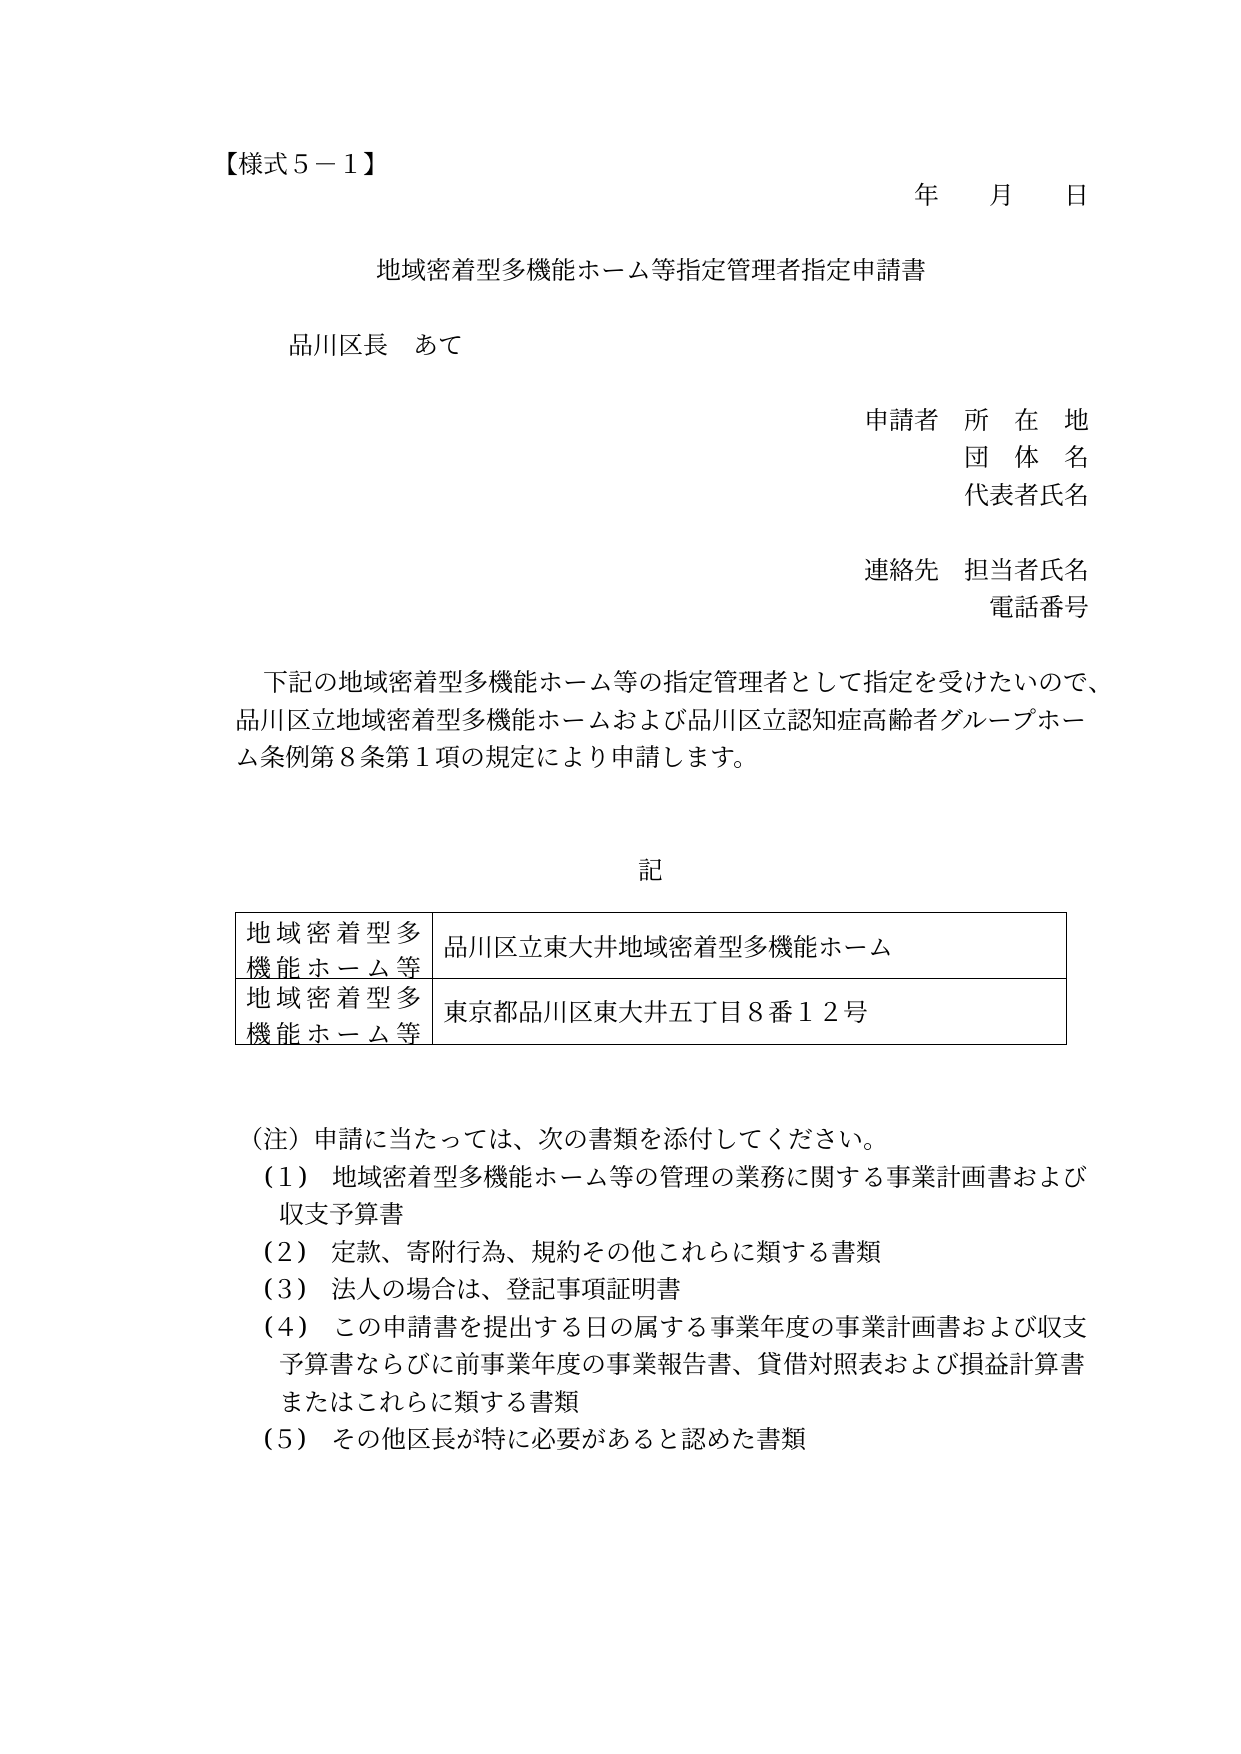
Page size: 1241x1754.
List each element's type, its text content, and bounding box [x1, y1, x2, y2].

table_header 地域密着型多機能ホーム等の名称 [236, 913, 432, 978]
text (３) 法人の場合は、登記事項証明書 [214, 1269, 1089, 1307]
text (１) 地域密着型多機能ホーム等の管理の業務に関する事業計画書および収支予算書 [214, 1157, 1089, 1232]
text 申請者 所 在 地 [214, 400, 1089, 437]
table_cell 地域密着型多機能ホーム等の所在地 [236, 979, 432, 1043]
text 電話番号 [214, 587, 1089, 625]
text 年 月 日 [214, 175, 1089, 212]
table_header 品川区立東大井地域密着型多機能ホーム [433, 913, 1066, 978]
text 団 体 名 [214, 437, 1089, 475]
text 【様式５－１】 [214, 150, 1089, 175]
table_cell 東京都品川区東大井五丁目８番１２号 [433, 979, 1066, 1043]
text (２) 定款、寄附行為、規約その他これらに類する書類 [214, 1232, 1089, 1269]
text 下記の地域密着型多機能ホーム等の指定管理者として指定を受けたいので、品川区立地域密着型多機能ホームおよび品川区立認知症高齢者グループホーム条例第８条第１項の規定により申請します。 [214, 662, 1089, 775]
text (４) この申請書を提出する日の属する事業年度の事業計画書および収支予算書ならびに前事業年度の事業報告書、貸借対照表および損益計算書またはこれらに類する書類 [214, 1307, 1089, 1419]
text 地域密着型多機能ホーム等指定管理者指定申請書 [214, 250, 1089, 287]
text (５) その他区長が特に必要があると認めた書類 [214, 1419, 1089, 1457]
text 連絡先 担当者氏名 [214, 550, 1089, 587]
text 代表者氏名 [214, 475, 1089, 512]
text 記 [214, 850, 1089, 887]
text 品川区長 あて [214, 325, 1089, 362]
text （注）申請に当たっては、次の書類を添付してください。 [214, 1119, 1089, 1157]
